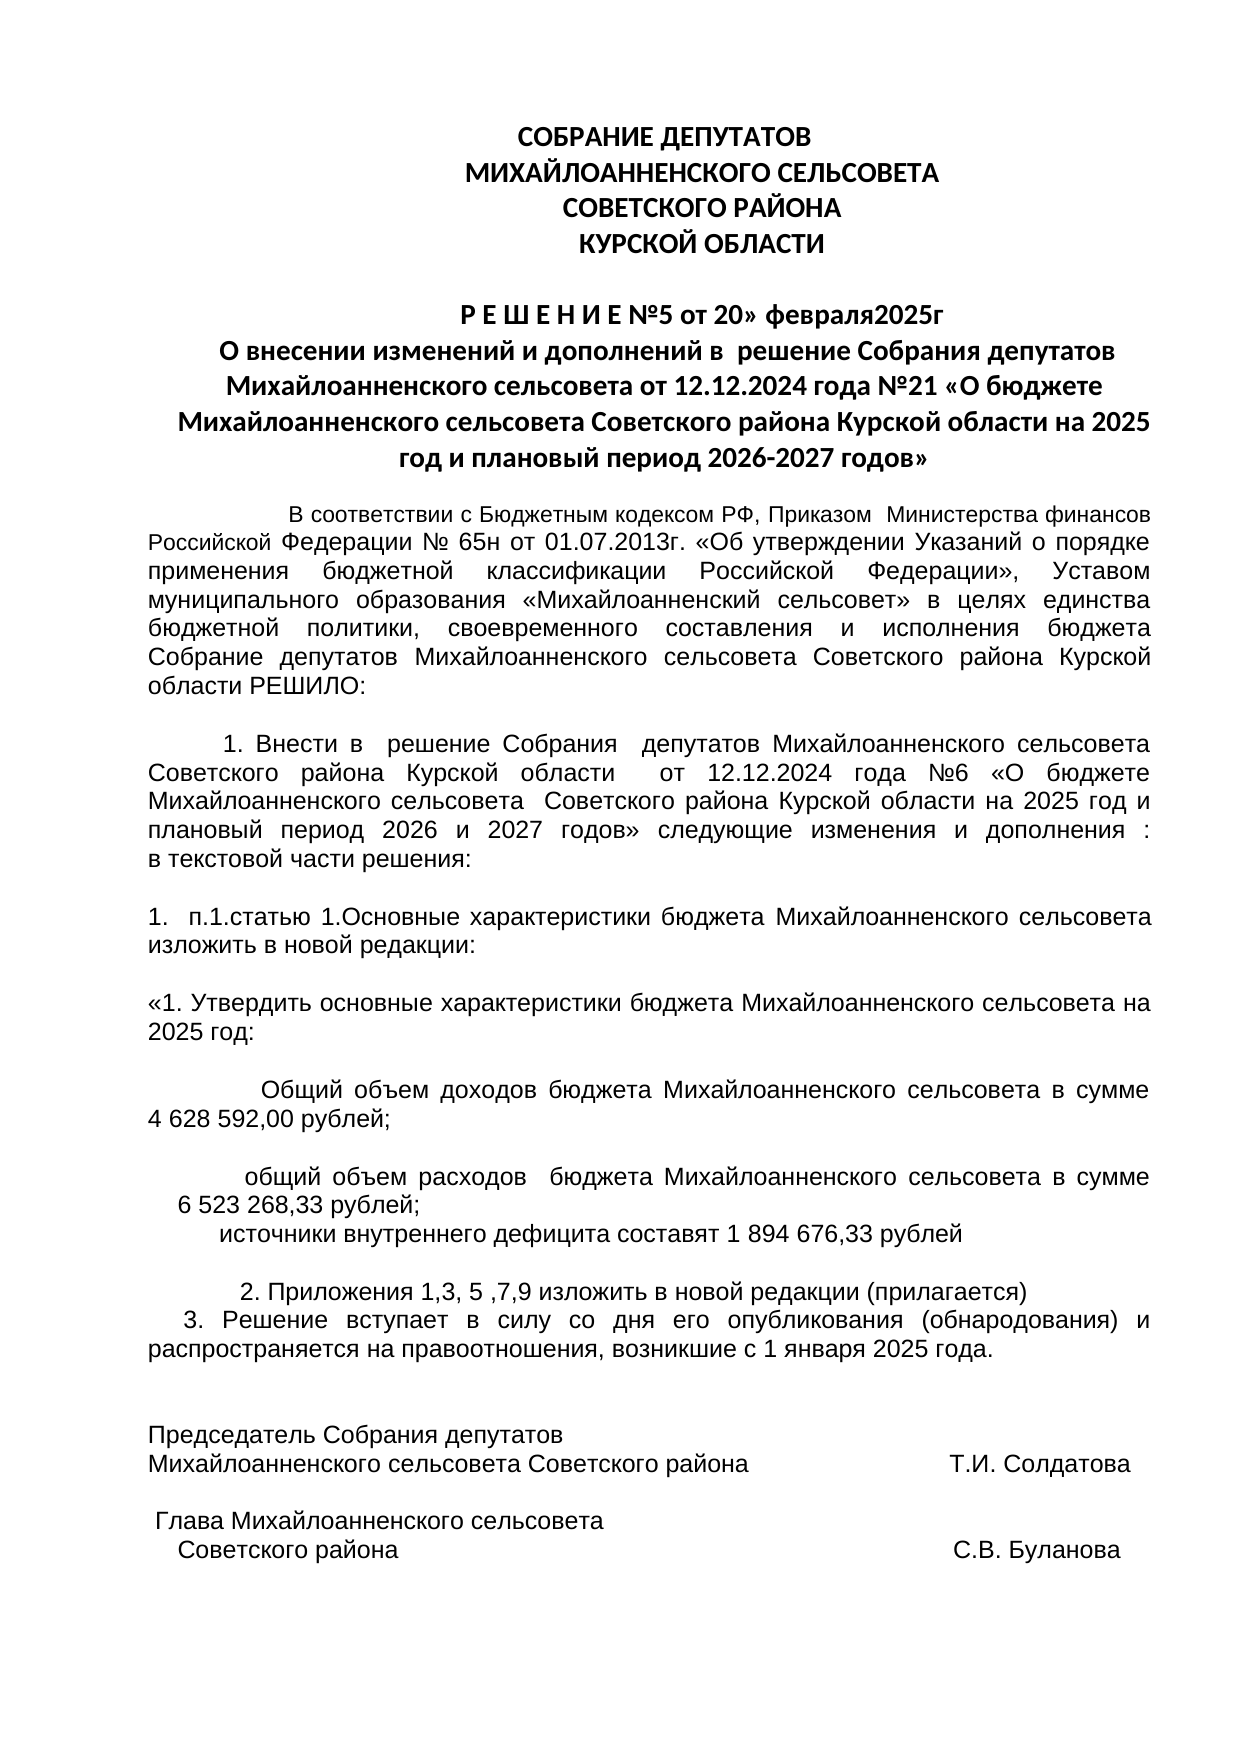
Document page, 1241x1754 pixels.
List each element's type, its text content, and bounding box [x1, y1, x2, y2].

text 1. Внести в решение Собрания депутатов Михайлоанненского сельсовета Советского района Курской области от 12.12.2024 года №6 «О бюджете Михайлоанненского сельсовета Советского района Курской области на 2025 год и плановый период 2026 и 2027 годов» следующие изменения и дополнения : в текстовой части решения: [148, 729, 1152, 872]
text КУРСКОЙ ОБЛАСТИ [177, 225, 1152, 261]
text Р Е Ш Е Н И Е №5 от 20» февраля2025г [177, 296, 1152, 332]
text источники внутреннего дефицита составят 1 894 676,33 рублей [177, 1219, 1152, 1248]
text «1. Утвердить основные характеристики бюджета Михайлоанненского сельсовета на 2025 год: [148, 988, 1152, 1046]
text Глава Михайлоанненского сельсовета [148, 1506, 1152, 1535]
text общий объем расходов бюджета Михайлоанненского сельсовета в сумме 6 523 268,33 рублей; [177, 1162, 1152, 1219]
text Общий объем доходов бюджета Михайлоанненского сельсовета в сумме 4 628 592,00 рублей; [148, 1075, 1152, 1132]
text МИХАЙЛОАННЕНСКОГО СЕЛЬСОВЕТА [177, 154, 1152, 189]
text 1. п.1.статью 1.Основные характеристики бюджета Михайлоанненского сельсовета изложить в новой редакции: [148, 902, 1152, 959]
text В соответствии с Бюджетным кодексом РФ, Приказом Министерства финансов Российской Федерации № 65н от 01.07.2013г. «Об утверждении Указаний о порядке применения бюджетной классификации Российской Федерации», Уставом муниципального образования «Михайлоанненский сельсовет» в целях единства бюджетной политики, своевременного составления и исполнения бюджета Собрание депутатов Михайлоанненского сельсовета Советского района Курской области РЕШИЛО: [148, 501, 1152, 699]
text СОВЕТСКОГО РАЙОНА [177, 189, 1152, 225]
text Михайлоанненского сельсовета Советского района Т.И. Солдатова [148, 1449, 1152, 1478]
text 2. Приложения 1,3, 5 ,7,9 изложить в новой редакции (прилагается) [177, 1277, 1152, 1305]
text О внесении изменений и дополнений в решение Собрания депутатов Михайлоанненского сельсовета от 12.12.2024 года №21 «О бюджете Михайлоанненского сельсовета Советского района Курской области на 2025 год и плановый период 2026-2027 годов» [177, 332, 1152, 474]
text СОБРАНИЕ ДЕПУТАТОВ [177, 118, 1152, 154]
text Председатель Собрания депутатов [148, 1420, 1152, 1449]
text 3. Решение вступает в силу со дня его опубликования (обнародования) и распространяется на правоотношения, возникшие с 1 января 2025 года. [148, 1305, 1152, 1363]
text Советского района С.В. Буланова [177, 1535, 1152, 1564]
